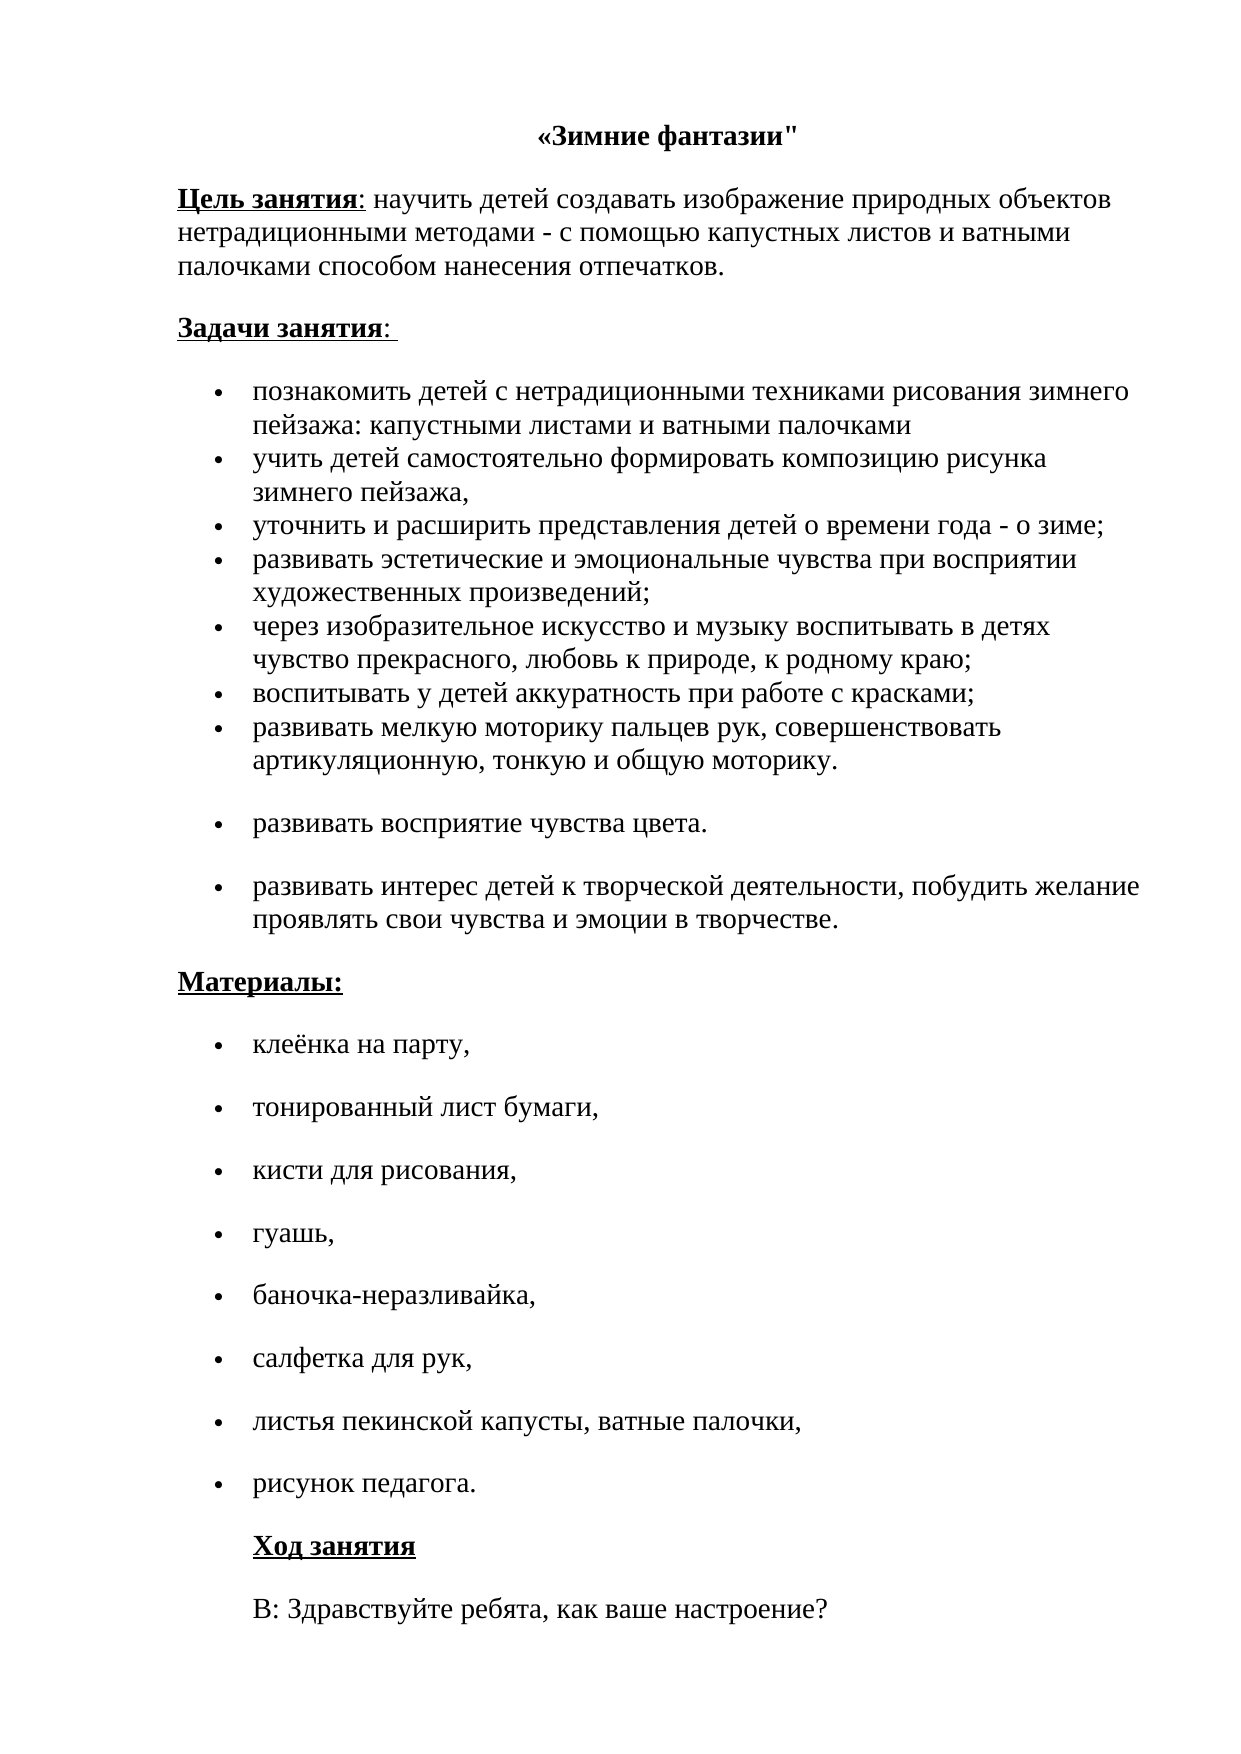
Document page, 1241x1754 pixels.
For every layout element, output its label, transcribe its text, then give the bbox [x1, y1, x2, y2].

list гуашь, [215, 1390, 1152, 1423]
text Цель занятия: научить детей создавать изображение природных объектов нетрадиционными методами - с помощью капустных листов и ватными палочками способом нанесения отпечатков. [177, 181, 1152, 281]
list познакомить детей с нетрадиционными техниками рисования зимнего пейзажа: капустными листами и ватными палочками [215, 373, 1152, 440]
list учить детей самостоятельно формировать композицию рисунка зимнего пейзажа, [215, 469, 1152, 537]
list воспитывать у детей аккуратность при работе с красками; [215, 821, 1152, 854]
text Материалы: [177, 1139, 1152, 1172]
text Задачи занятия: [177, 311, 1152, 344]
list развивать восприятие чувства цвета. [215, 980, 1152, 1013]
list листья пекинской капусты, ватные палочки, [215, 1578, 1152, 1611]
list кисти для рисования, [215, 1327, 1152, 1361]
text «Зимние фантазии" [177, 118, 1152, 152]
list развивать эстетические и эмоциональные чувства при восприятии художественных произведений; [215, 628, 1152, 696]
list развивать интерес детей к творческой деятельности, побудить желание проявлять свои чувства и эмоции в творчестве. [215, 1043, 1152, 1110]
list баночка-неразливайка, [215, 1452, 1152, 1486]
list уточнить и расширить представления детей о времени года - о зиме; [215, 566, 1152, 599]
list через изобразительное искусство и музыку воспитывать в детях чувство прекрасного, любовь к природе, к родному краю; [215, 725, 1152, 792]
list клеёнка на парту, [215, 1202, 1152, 1235]
list тонированный лист бумаги, [215, 1264, 1152, 1298]
list развивать мелкую моторику пальцев рук, совершенствовать артикуляционную, тонкую и общую моторику. [215, 884, 1152, 951]
list салфетка для рук, [215, 1515, 1152, 1549]
